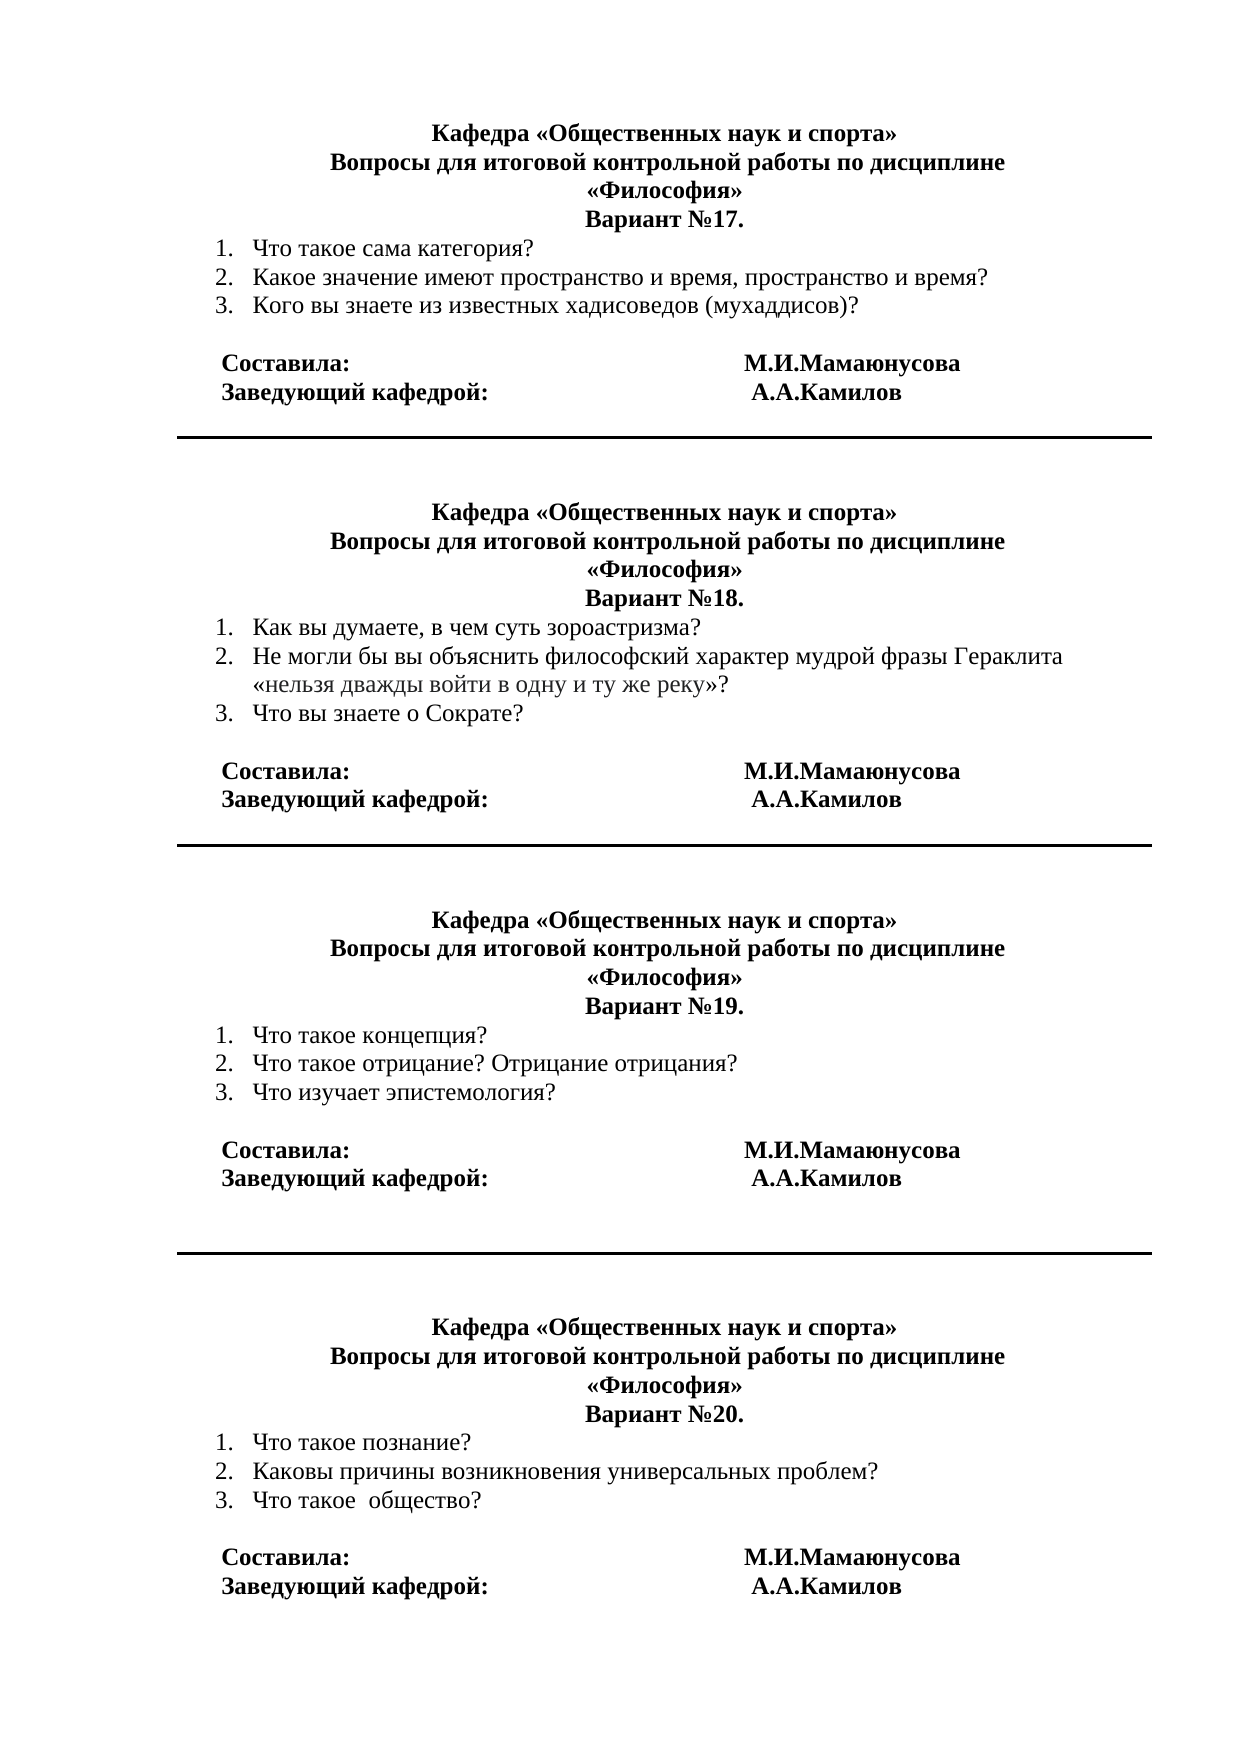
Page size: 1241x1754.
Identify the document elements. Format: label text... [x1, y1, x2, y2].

text Заведующий кафедрой: А.А.Камилов [177, 784, 1152, 813]
text Вопросы для итоговой контрольной работы по дисциплине [177, 147, 1152, 176]
text Заведующий кафедрой: А.А.Камилов [177, 1163, 1152, 1192]
text Составила: М.И.Мамаюнусова [215, 1135, 1152, 1163]
list Что такое сама категория? [215, 233, 1152, 262]
text «Философия» [177, 1370, 1152, 1399]
text Вариант №18. [177, 583, 1152, 612]
text Заведующий кафедрой: А.А.Камилов [177, 377, 1152, 406]
text Вариант №20. [177, 1399, 1152, 1427]
text Кафедра «Общественных наук и спорта» [177, 118, 1152, 147]
text Вариант №19. [177, 991, 1152, 1020]
text Вариант №17. [177, 204, 1152, 233]
list Что такое общество? [215, 1485, 1152, 1514]
list Что изучает эпистемология? [215, 1077, 1152, 1106]
list Каковы причины возникновения универсальных проблем? [215, 1456, 1152, 1485]
list Что такое концепция? [215, 1020, 1152, 1048]
list Какое значение имеют пространство и время, пространство и время? [215, 262, 1152, 291]
text Вопросы для итоговой контрольной работы по дисциплине [177, 933, 1152, 962]
text «Философия» [177, 962, 1152, 991]
text Составила: М.И.Мамаюнусова [215, 1542, 1152, 1571]
text Заведующий кафедрой: А.А.Камилов [177, 1571, 1152, 1600]
list Как вы думаете, в чем суть зороастризма? [215, 612, 1152, 641]
list Кого вы знаете из известных хадисоведов (мухаддисов)? [215, 291, 1152, 319]
text Кафедра «Общественных наук и спорта» [177, 1312, 1152, 1341]
text Кафедра «Общественных наук и спорта» [177, 905, 1152, 933]
text Составила: М.И.Мамаюнусова [215, 348, 1152, 377]
text Составила: М.И.Мамаюнусова [215, 756, 1152, 784]
text Вопросы для итоговой контрольной работы по дисциплине [177, 1341, 1152, 1370]
text Вопросы для итоговой контрольной работы по дисциплине [177, 526, 1152, 554]
list Что вы знаете о Сократе? [215, 698, 1152, 727]
list Что такое отрицание? Отрицание отрицания? [215, 1048, 1152, 1077]
list Не могли бы вы объяснить философский характер мудрой фразы Гераклита «нельзя дважды войти в одну и ту же реку»? [215, 641, 1152, 698]
text «Философия» [177, 554, 1152, 583]
text «Философия» [177, 176, 1152, 204]
list Что такое познание? [215, 1427, 1152, 1456]
text Кафедра «Общественных наук и спорта» [177, 497, 1152, 526]
